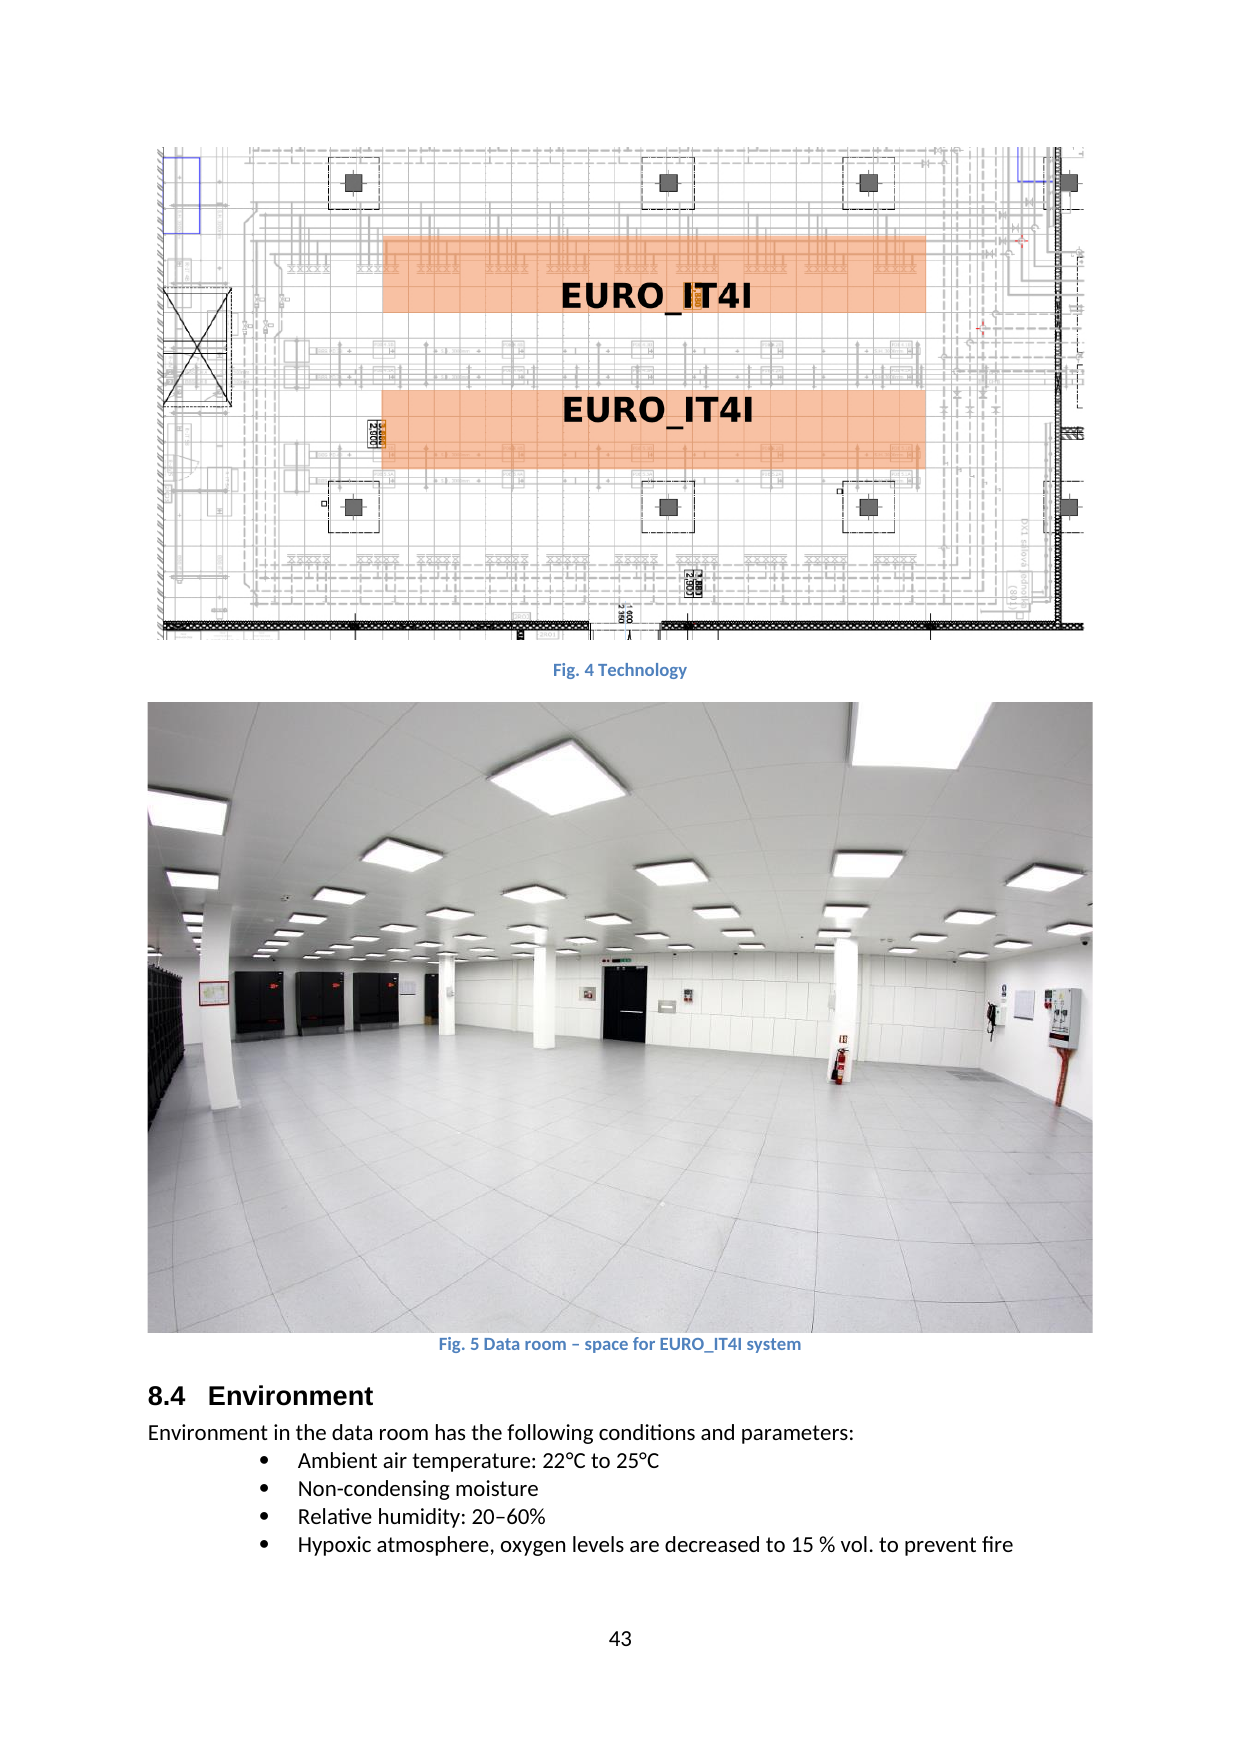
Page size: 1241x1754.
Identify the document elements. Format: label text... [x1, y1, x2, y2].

list Non-condensing moisture [260, 1474, 1093, 1502]
list Hypoxic atmosphere, oxygen levels are decreased to 15 % vol. to prevent fire [260, 1530, 1093, 1558]
list Ambient air temperature: 22°C to 25°C [260, 1446, 1093, 1474]
text Environment in the data room has the following conditions and parameters: [148, 1418, 1093, 1446]
text Fig. 5 Data room – space for EURO_IT4I system [148, 1333, 1093, 1355]
picture [147, 147, 1093, 640]
picture [147, 702, 1093, 1333]
subtitle Environment [148, 1380, 1093, 1412]
text Fig. 4 Technology [148, 658, 1093, 681]
list Relative humidity: 20–60% [260, 1502, 1093, 1530]
